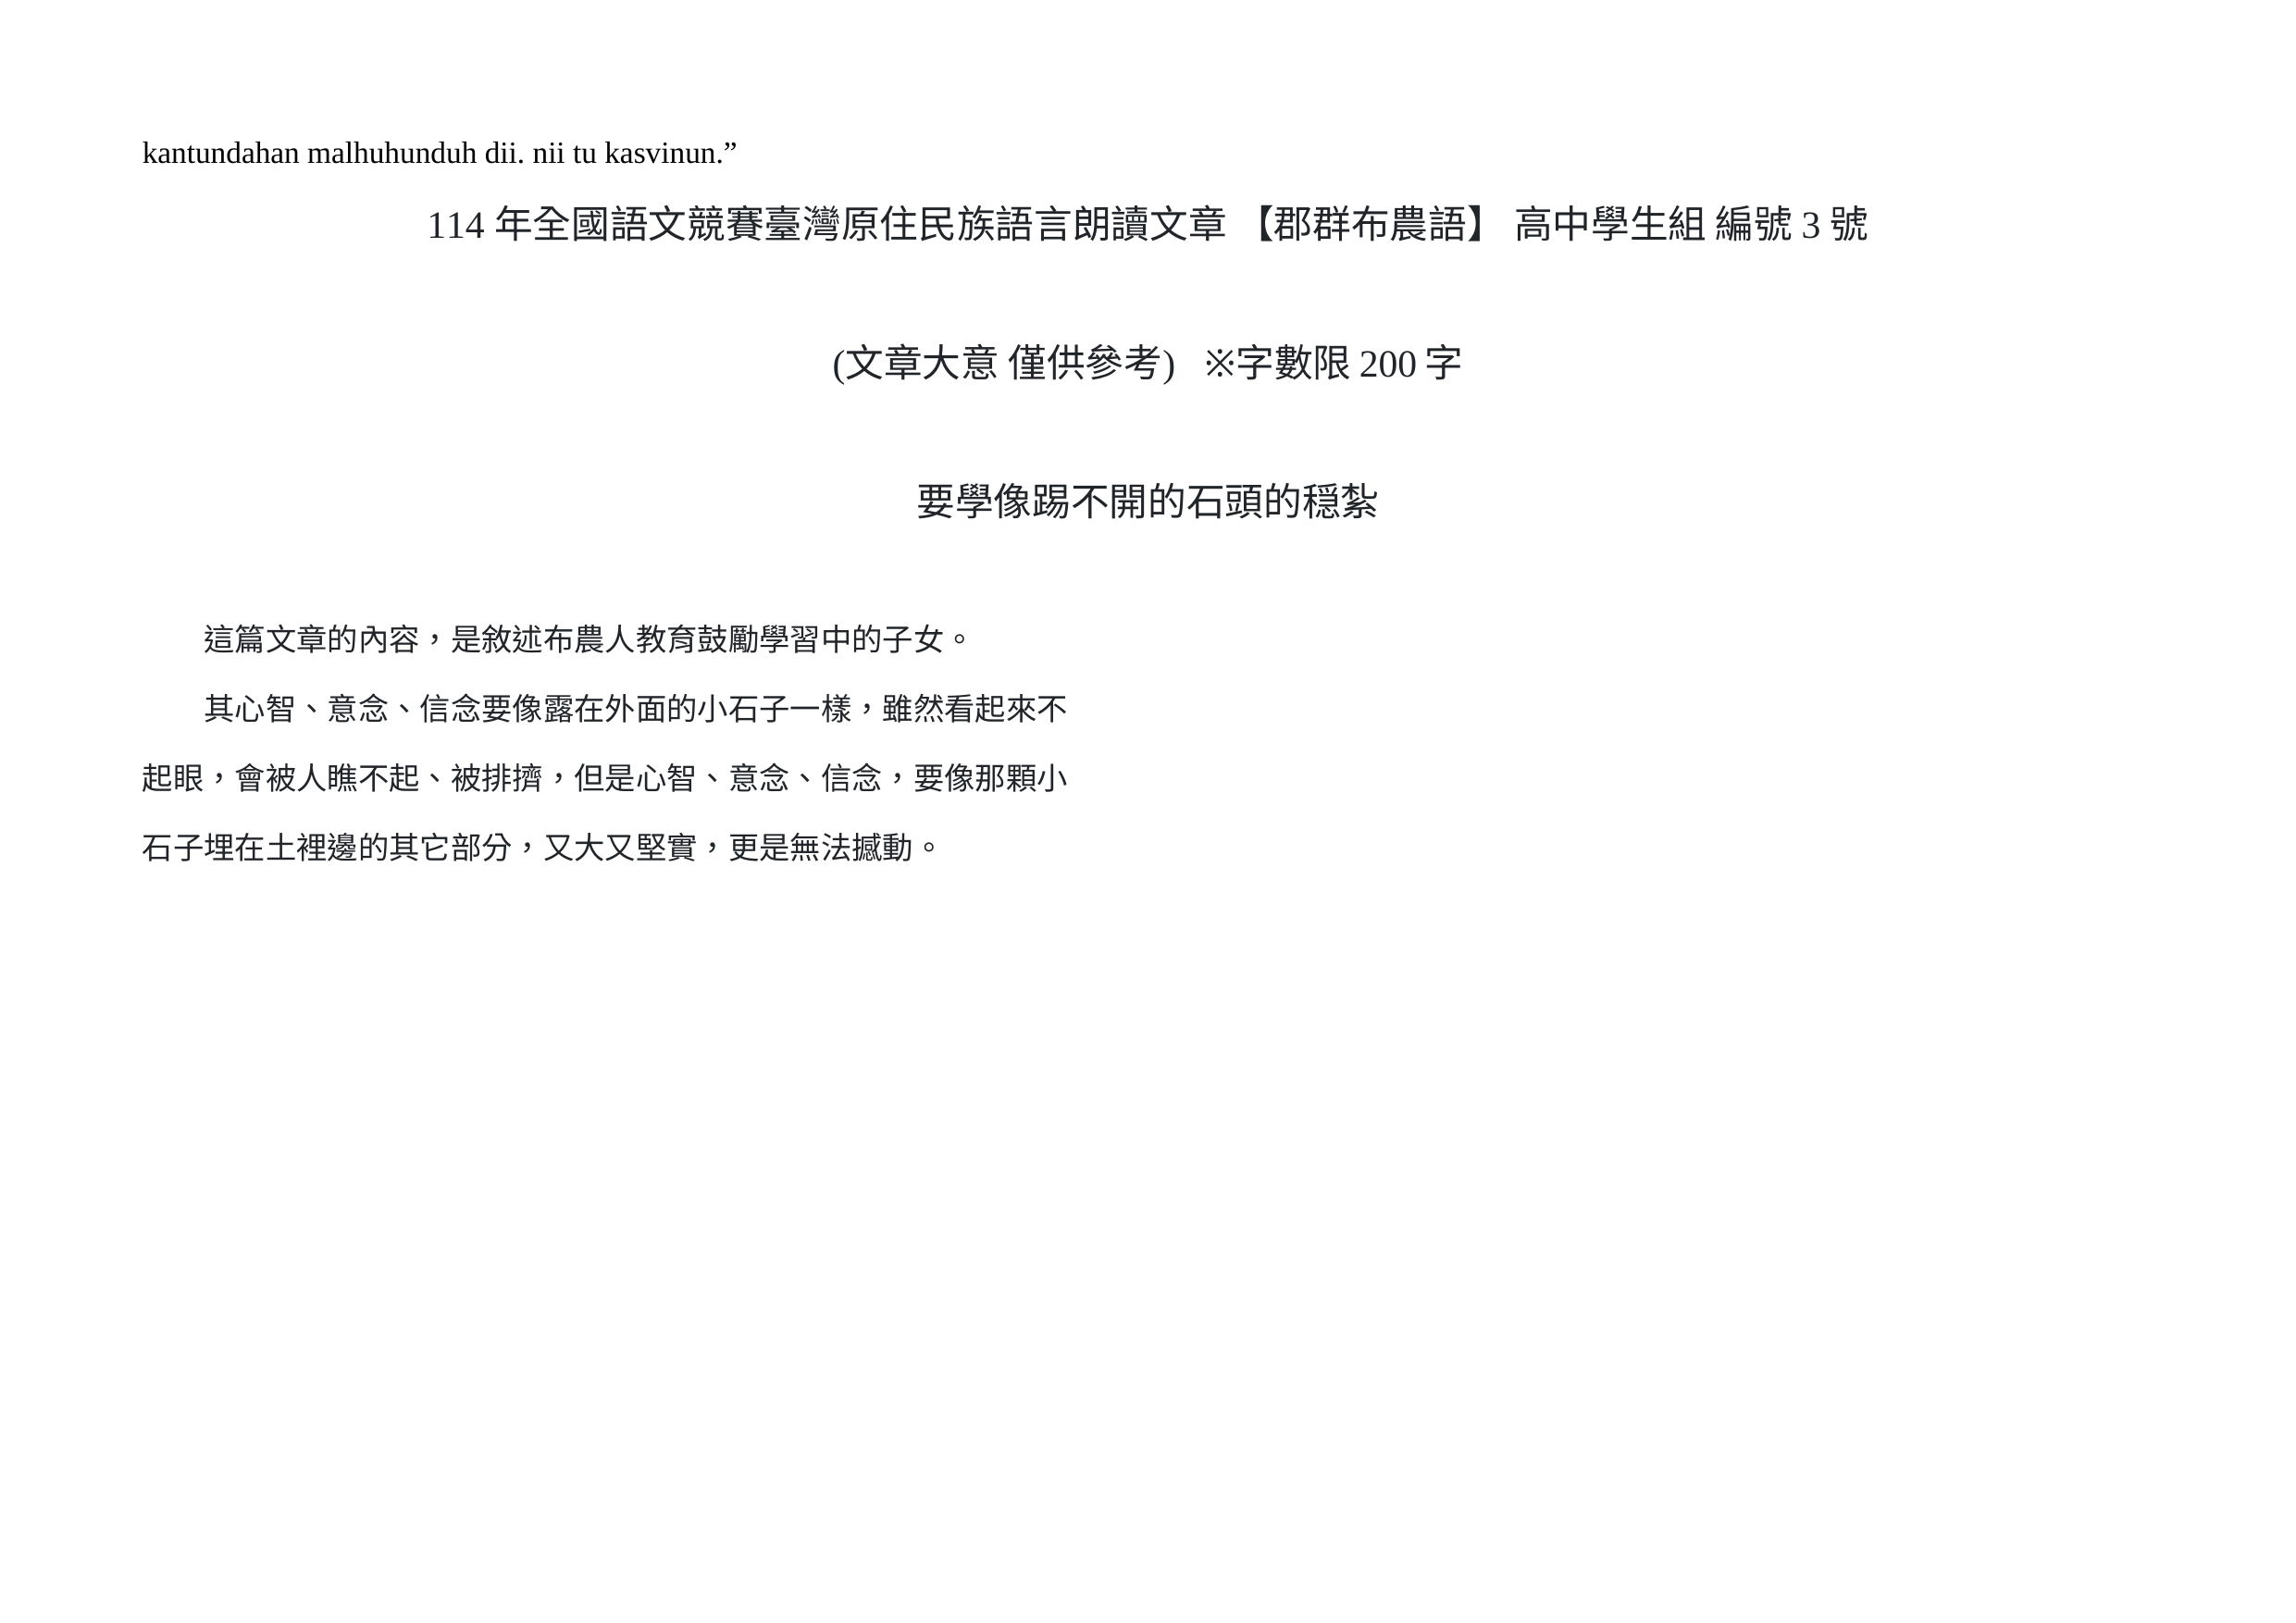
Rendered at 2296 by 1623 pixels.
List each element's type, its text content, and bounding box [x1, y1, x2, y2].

text (文章大意 僅供參考) ※字數限200字 [142, 326, 2153, 395]
text 這篇文章的內容，是敘述布農人教育鼓勵學習中的子女。 [142, 603, 1090, 673]
text 其心智、意念、信念要像露在外面的小石子一樣，雖然看起來不起眼，會被人瞧不起、被排擠，但是心智、意念、信念，要像那顆小石子埋在土裡邊的其它部分，又大又堅實，更是無法撼動。 [142, 673, 1090, 881]
text 114 年全國語文競賽臺灣原住民族語言朗讀文章 【郡群布農語】 高中學生組 編號 3 號 [142, 187, 2153, 256]
text 要學像踢不開的石頭的穏紮 [142, 465, 2153, 534]
